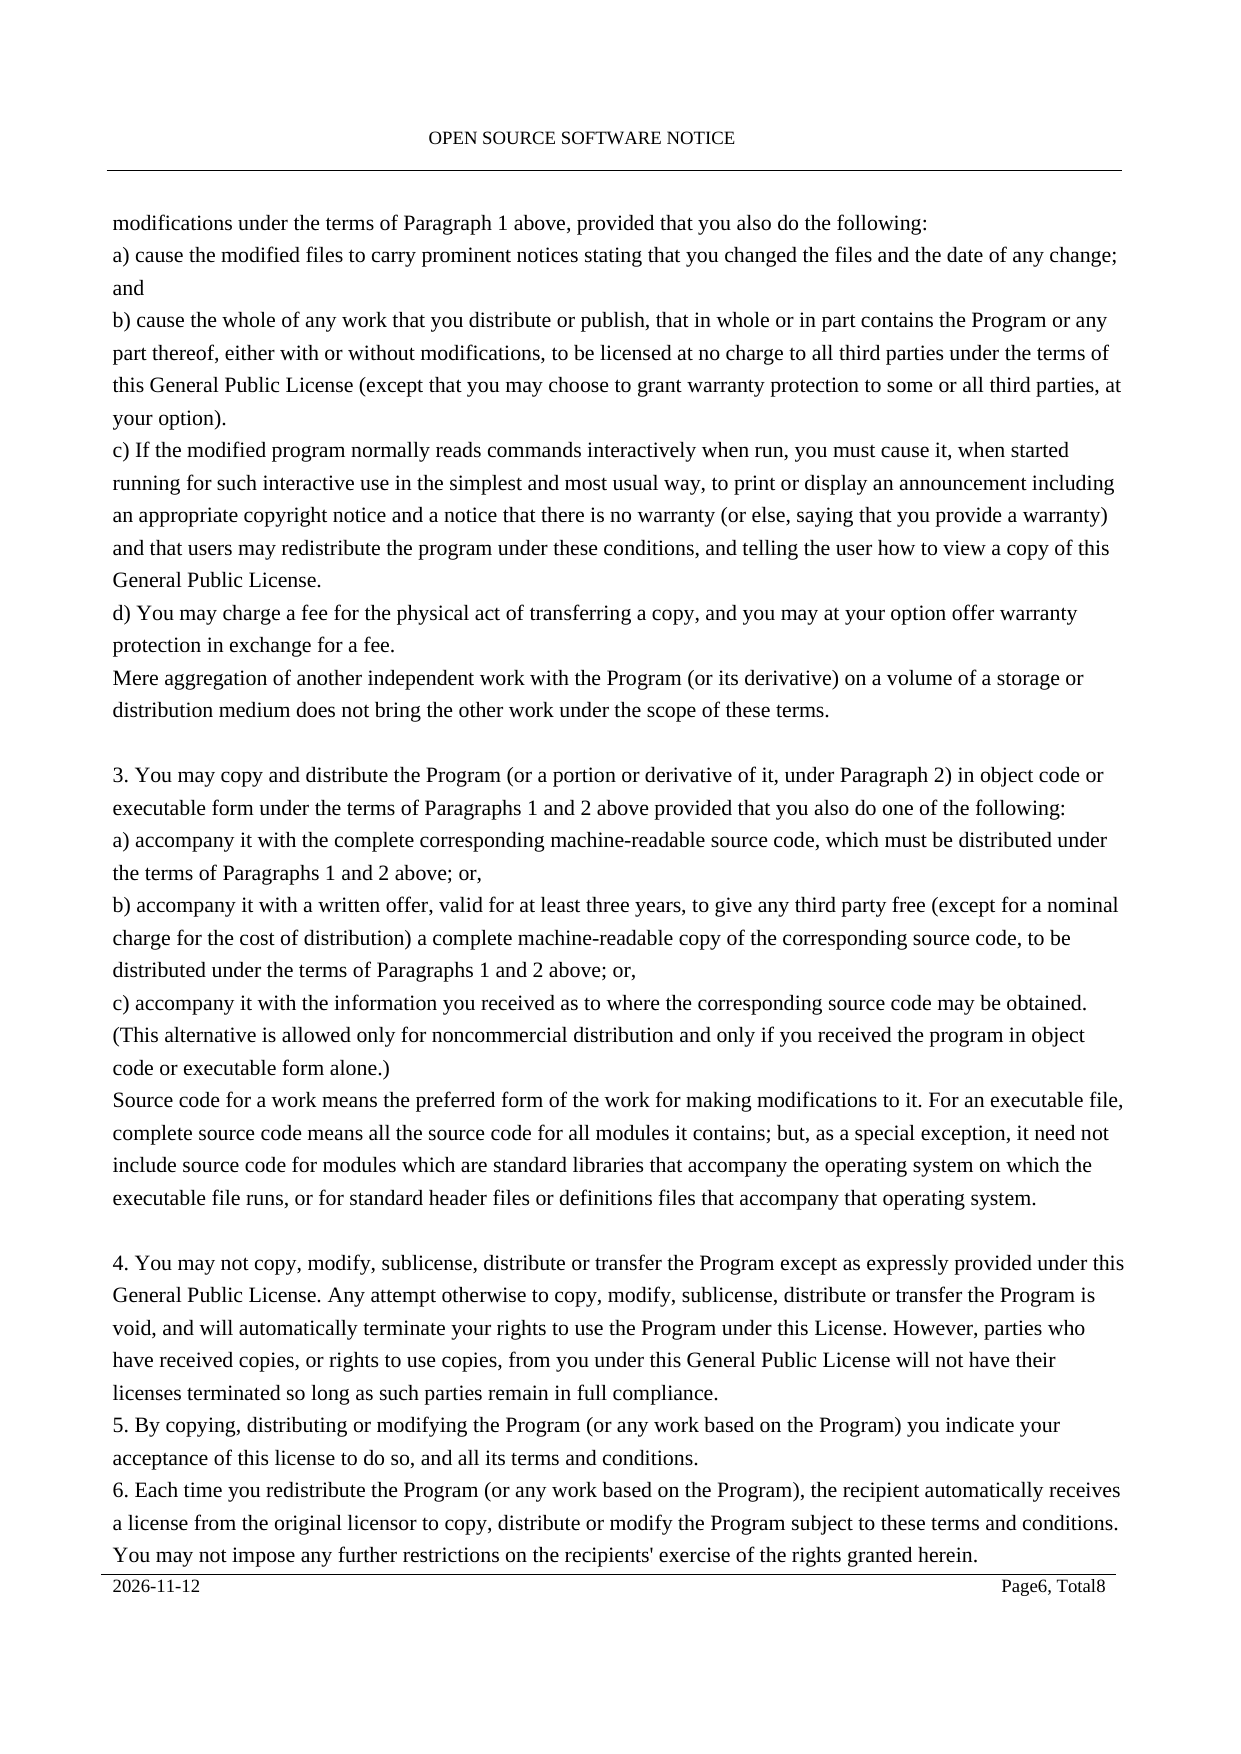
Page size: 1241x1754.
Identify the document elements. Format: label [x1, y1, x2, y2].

text [112, 206, 1128, 1571]
